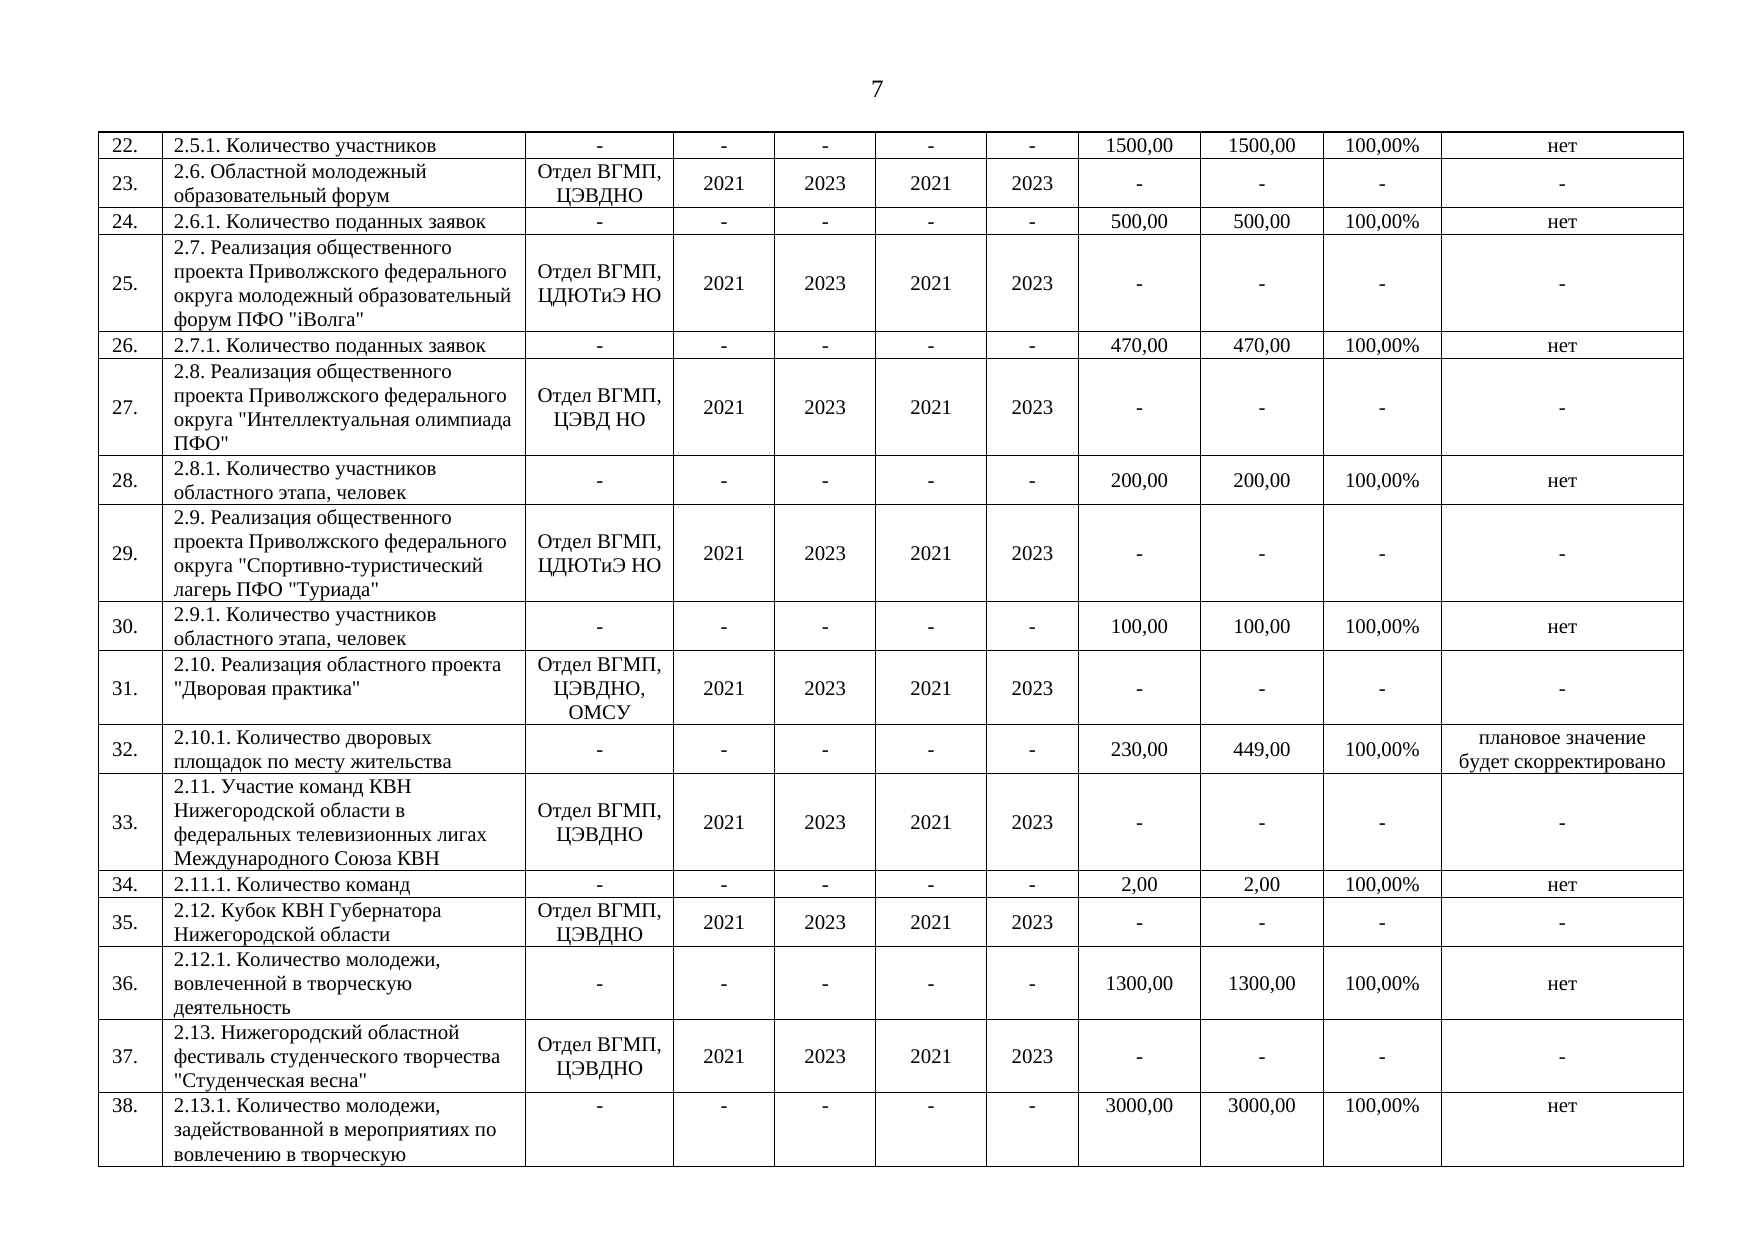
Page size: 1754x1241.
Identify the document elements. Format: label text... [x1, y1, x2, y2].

table_cell - [674, 947, 774, 1019]
table_cell 2.5.1. Количество участников [163, 133, 525, 158]
table_cell - [674, 725, 774, 773]
table_cell - [775, 133, 875, 158]
table_cell 3000,00 [1079, 1093, 1200, 1166]
table_cell - [987, 947, 1078, 1019]
table_cell Отдел ВГМП, ЦЭВДНО [526, 159, 673, 207]
table_cell - [526, 725, 673, 773]
table_cell - [1324, 1020, 1441, 1092]
table_cell 2021 [674, 1020, 774, 1092]
table_cell 2,00 [1079, 871, 1200, 897]
table_cell 2023 [775, 359, 875, 455]
table_cell - [775, 725, 875, 773]
table_cell [99, 359, 162, 455]
table_cell - [987, 208, 1078, 234]
table_cell - [1442, 651, 1683, 724]
table_cell - [674, 133, 774, 158]
table_cell 2021 [876, 505, 986, 601]
table_cell Отдел ВГМП, ЦЭВДНО [526, 1020, 673, 1092]
table_cell - [775, 947, 875, 1019]
table_cell - [1442, 774, 1683, 870]
table_cell 100,00% [1324, 208, 1441, 234]
table_cell 2023 [775, 235, 875, 331]
table_cell 2021 [876, 1020, 986, 1092]
table_cell - [987, 456, 1078, 504]
table_cell 1300,00 [1201, 947, 1323, 1019]
table_cell - [876, 602, 986, 650]
table_cell 2021 [674, 774, 774, 870]
table_cell 2.12. Кубок КВН Губернатора Нижегородской области [163, 898, 525, 946]
table_cell - [876, 208, 986, 234]
table_cell 2023 [775, 774, 875, 870]
table_cell - [1324, 898, 1441, 946]
table_cell [99, 1093, 162, 1166]
table_cell [99, 725, 162, 773]
table_cell - [526, 1093, 673, 1166]
table_cell - [876, 133, 986, 158]
table_cell - [775, 602, 875, 650]
table_cell - [526, 947, 673, 1019]
table_cell 100,00% [1324, 332, 1441, 357]
table_cell 2.7. Реализация общественного проекта Приволжского федерального округа молодежный образовательный форум ПФО "iВолга" [163, 235, 525, 331]
table_cell 470,00 [1079, 332, 1200, 357]
table_cell [99, 208, 162, 234]
table_cell 2.10. Реализация областного проекта "Дворовая практика" [163, 651, 525, 724]
table_cell 2023 [987, 1020, 1078, 1092]
table_cell 2.6. Областной молодежный образовательный форум [163, 159, 525, 207]
table_cell - [1201, 651, 1323, 724]
table_cell - [1201, 159, 1323, 207]
table_cell - [876, 1093, 986, 1166]
table_cell 2021 [876, 159, 986, 207]
table_cell - [775, 871, 875, 897]
table_cell - [775, 456, 875, 504]
table_cell [99, 133, 162, 158]
table_cell 2.10.1. Количество дворовых площадок по месту жительства [163, 725, 525, 773]
table_cell - [876, 871, 986, 897]
table_cell - [1079, 898, 1200, 946]
table_cell 200,00 [1079, 456, 1200, 504]
table_cell 2021 [876, 898, 986, 946]
table_cell - [1442, 898, 1683, 946]
table_cell - [1324, 774, 1441, 870]
table_cell нет [1442, 947, 1683, 1019]
table_cell - [876, 725, 986, 773]
table_cell [99, 505, 162, 601]
table_cell - [674, 208, 774, 234]
table_cell 100,00 [1201, 602, 1323, 650]
table_cell 500,00 [1201, 208, 1323, 234]
table_cell 3000,00 [1201, 1093, 1323, 1166]
table_cell нет [1442, 133, 1683, 158]
table_cell 2.8. Реализация общественного проекта Приволжского федерального округа "Интеллектуальная олимпиада ПФО" [163, 359, 525, 455]
table_cell Отдел ВГМП, ЦДЮТиЭ НО [526, 505, 673, 601]
table_cell нет [1442, 602, 1683, 650]
table_cell - [674, 602, 774, 650]
table_cell - [987, 133, 1078, 158]
table_cell 2.11.1. Количество команд [163, 871, 525, 897]
table_cell Отдел ВГМП, ЦЭВДНО, ОМСУ [526, 651, 673, 724]
table_cell 2023 [987, 651, 1078, 724]
table_cell 2021 [876, 774, 986, 870]
table_cell - [1442, 159, 1683, 207]
table_cell 2.8.1. Количество участников областного этапа, человек [163, 456, 525, 504]
table_cell - [526, 332, 673, 357]
table_cell - [987, 1093, 1078, 1166]
table_cell нет [1442, 456, 1683, 504]
table_cell - [775, 1093, 875, 1166]
table_cell - [674, 871, 774, 897]
table_cell [99, 898, 162, 946]
table_cell - [1324, 359, 1441, 455]
table_cell - [526, 208, 673, 234]
table_cell нет [1442, 1093, 1683, 1166]
table_cell 500,00 [1079, 208, 1200, 234]
table_cell Отдел ВГМП, ЦЭВДНО [526, 774, 673, 870]
table_cell 2023 [775, 898, 875, 946]
table_cell 100,00% [1324, 133, 1441, 158]
table_cell 2021 [674, 359, 774, 455]
table_cell 100,00% [1324, 725, 1441, 773]
table_cell - [775, 208, 875, 234]
table_cell нет [1442, 208, 1683, 234]
table_cell - [876, 947, 986, 1019]
table_cell 2023 [775, 1020, 875, 1092]
table_cell - [987, 602, 1078, 650]
table_cell 100,00% [1324, 871, 1441, 897]
table_cell 2.7.1. Количество поданных заявок [163, 332, 525, 357]
table_cell 2.9.1. Количество участников областного этапа, человек [163, 602, 525, 650]
table_cell - [987, 332, 1078, 357]
table_cell 1500,00 [1079, 133, 1200, 158]
table_cell - [1079, 651, 1200, 724]
table_cell Отдел ВГМП, ЦЭВД НО [526, 359, 673, 455]
table_cell 2021 [876, 359, 986, 455]
table_cell 2.6.1. Количество поданных заявок [163, 208, 525, 234]
table_cell [99, 651, 162, 724]
table_cell плановое значение будет скорректировано [1442, 725, 1683, 773]
table_cell - [1079, 235, 1200, 331]
table_cell 470,00 [1201, 332, 1323, 357]
table_cell 100,00 [1079, 602, 1200, 650]
table_cell - [674, 332, 774, 357]
table_cell [99, 947, 162, 1019]
table_cell - [1442, 1020, 1683, 1092]
table_cell - [1324, 235, 1441, 331]
table_cell - [526, 602, 673, 650]
table_cell - [1201, 505, 1323, 601]
table_cell - [1201, 359, 1323, 455]
table_cell [99, 602, 162, 650]
table_cell 2.9. Реализация общественного проекта Приволжского федерального округа "Спортивно-туристический лагерь ПФО "Туриада" [163, 505, 525, 601]
table_cell Отдел ВГМП, ЦЭВДНО [526, 898, 673, 946]
table_cell 449,00 [1201, 725, 1323, 773]
table_cell 2021 [674, 505, 774, 601]
table_cell 2021 [674, 651, 774, 724]
table_cell - [987, 725, 1078, 773]
table_cell 100,00% [1324, 947, 1441, 1019]
table_cell - [1201, 774, 1323, 870]
table_cell 100,00% [1324, 1093, 1441, 1166]
table_cell - [775, 332, 875, 357]
table_cell 2023 [987, 898, 1078, 946]
table_cell 1500,00 [1201, 133, 1323, 158]
table_cell 2023 [775, 159, 875, 207]
table_cell 2,00 [1201, 871, 1323, 897]
table_cell - [1079, 505, 1200, 601]
table_cell [99, 774, 162, 870]
table_cell 2021 [674, 159, 774, 207]
table_cell 2023 [987, 235, 1078, 331]
table_cell - [1079, 1020, 1200, 1092]
table_cell [99, 1020, 162, 1092]
table_cell - [876, 332, 986, 357]
table_cell Отдел ВГМП, ЦДЮТиЭ НО [526, 235, 673, 331]
table_cell - [526, 456, 673, 504]
table_cell 100,00% [1324, 456, 1441, 504]
table_cell - [1201, 898, 1323, 946]
table_cell 1300,00 [1079, 947, 1200, 1019]
table_cell нет [1442, 332, 1683, 357]
table_cell 230,00 [1079, 725, 1200, 773]
table_cell - [1442, 505, 1683, 601]
table_cell 2021 [674, 898, 774, 946]
table_cell нет [1442, 871, 1683, 897]
table_cell 2023 [987, 359, 1078, 455]
table_cell 2021 [674, 235, 774, 331]
table_cell - [526, 871, 673, 897]
table_cell - [1324, 159, 1441, 207]
table_cell 200,00 [1201, 456, 1323, 504]
table_cell - [674, 456, 774, 504]
table_cell - [1442, 359, 1683, 455]
table_cell - [987, 871, 1078, 897]
table_cell 2.13. Нижегородский областной фестиваль студенческого творчества "Студенческая весна" [163, 1020, 525, 1092]
table_cell 2023 [775, 651, 875, 724]
table_cell [99, 871, 162, 897]
table_cell [99, 332, 162, 357]
table_cell 2023 [987, 159, 1078, 207]
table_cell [163, 1093, 525, 1166]
table_cell [99, 159, 162, 207]
table_cell - [1442, 235, 1683, 331]
table_cell 2023 [775, 505, 875, 601]
table_cell - [526, 133, 673, 158]
table_cell - [876, 456, 986, 504]
table_cell - [1324, 651, 1441, 724]
table_cell 2023 [987, 774, 1078, 870]
table_cell - [1201, 1020, 1323, 1092]
table_cell - [674, 1093, 774, 1166]
table_cell - [1079, 159, 1200, 207]
table_cell - [1079, 359, 1200, 455]
table_cell - [1079, 774, 1200, 870]
table_cell [99, 235, 162, 331]
table_cell 100,00% [1324, 602, 1441, 650]
table_cell - [1201, 235, 1323, 331]
table_cell 2.11. Участие команд КВН Нижегородской области в федеральных телевизионных лигах Международного Союза КВН [163, 774, 525, 870]
table_cell 2021 [876, 651, 986, 724]
table_cell 2023 [987, 505, 1078, 601]
table_cell 2.12.1. Количество молодежи, вовлеченной в творческую деятельность [163, 947, 525, 1019]
table_cell - [1324, 505, 1441, 601]
table_cell 2021 [876, 235, 986, 331]
table_cell [99, 456, 162, 504]
